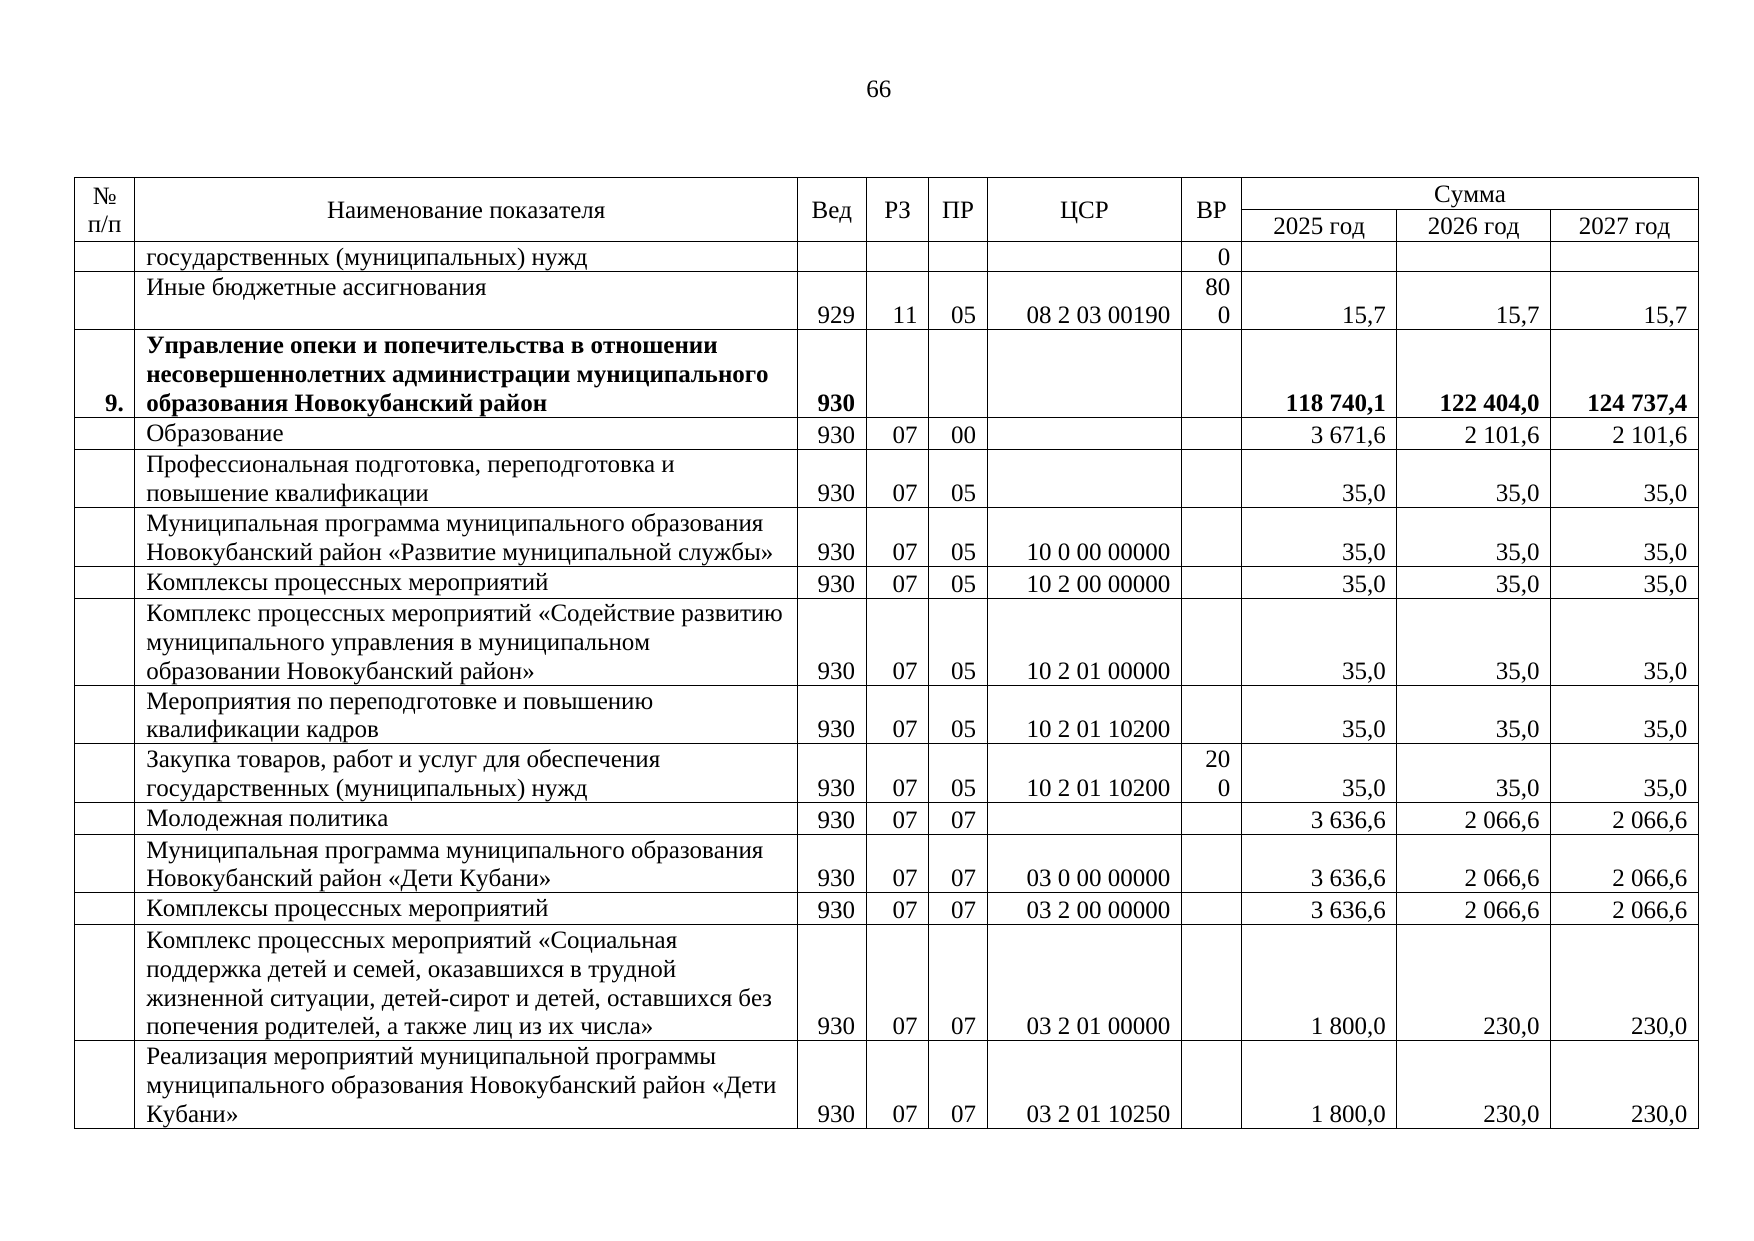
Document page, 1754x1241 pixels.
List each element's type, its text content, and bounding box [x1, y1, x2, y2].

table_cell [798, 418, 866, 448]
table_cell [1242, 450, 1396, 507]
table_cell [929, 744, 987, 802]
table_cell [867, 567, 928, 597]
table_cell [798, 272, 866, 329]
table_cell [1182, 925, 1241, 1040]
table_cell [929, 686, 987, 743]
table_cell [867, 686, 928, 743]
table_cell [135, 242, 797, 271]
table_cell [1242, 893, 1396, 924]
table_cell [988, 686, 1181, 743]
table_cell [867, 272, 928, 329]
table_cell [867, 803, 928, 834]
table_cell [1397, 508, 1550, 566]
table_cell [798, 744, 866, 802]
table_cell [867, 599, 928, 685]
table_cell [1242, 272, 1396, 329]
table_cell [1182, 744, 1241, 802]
table_cell 2025 год [1242, 210, 1396, 241]
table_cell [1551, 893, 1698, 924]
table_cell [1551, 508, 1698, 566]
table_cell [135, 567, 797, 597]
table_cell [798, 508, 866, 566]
table_header № п/п [75, 178, 134, 241]
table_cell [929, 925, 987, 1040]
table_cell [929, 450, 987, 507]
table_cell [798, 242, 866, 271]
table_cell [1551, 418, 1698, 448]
table_cell 2027 год [1551, 210, 1698, 241]
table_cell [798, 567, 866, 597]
table_header РЗ [867, 178, 928, 241]
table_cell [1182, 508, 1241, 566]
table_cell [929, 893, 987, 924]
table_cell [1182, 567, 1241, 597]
table_header Вед [798, 178, 866, 241]
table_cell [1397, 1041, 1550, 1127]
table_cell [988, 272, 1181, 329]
table_header ПР [929, 178, 987, 241]
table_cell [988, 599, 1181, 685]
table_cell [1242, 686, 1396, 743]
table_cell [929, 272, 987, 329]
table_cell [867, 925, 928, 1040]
table_header Сумма [1242, 178, 1698, 209]
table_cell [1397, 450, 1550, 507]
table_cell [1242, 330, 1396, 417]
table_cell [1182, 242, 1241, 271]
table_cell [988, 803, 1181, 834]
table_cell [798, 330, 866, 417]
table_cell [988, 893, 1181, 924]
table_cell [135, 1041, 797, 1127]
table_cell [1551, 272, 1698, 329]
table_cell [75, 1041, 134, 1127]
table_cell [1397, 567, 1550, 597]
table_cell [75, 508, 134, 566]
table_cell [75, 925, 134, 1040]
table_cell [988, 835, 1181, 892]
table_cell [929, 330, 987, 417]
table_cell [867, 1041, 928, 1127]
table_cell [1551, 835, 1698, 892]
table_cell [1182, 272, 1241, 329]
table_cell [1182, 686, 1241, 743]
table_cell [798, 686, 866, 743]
table_header ЦСР [988, 178, 1181, 241]
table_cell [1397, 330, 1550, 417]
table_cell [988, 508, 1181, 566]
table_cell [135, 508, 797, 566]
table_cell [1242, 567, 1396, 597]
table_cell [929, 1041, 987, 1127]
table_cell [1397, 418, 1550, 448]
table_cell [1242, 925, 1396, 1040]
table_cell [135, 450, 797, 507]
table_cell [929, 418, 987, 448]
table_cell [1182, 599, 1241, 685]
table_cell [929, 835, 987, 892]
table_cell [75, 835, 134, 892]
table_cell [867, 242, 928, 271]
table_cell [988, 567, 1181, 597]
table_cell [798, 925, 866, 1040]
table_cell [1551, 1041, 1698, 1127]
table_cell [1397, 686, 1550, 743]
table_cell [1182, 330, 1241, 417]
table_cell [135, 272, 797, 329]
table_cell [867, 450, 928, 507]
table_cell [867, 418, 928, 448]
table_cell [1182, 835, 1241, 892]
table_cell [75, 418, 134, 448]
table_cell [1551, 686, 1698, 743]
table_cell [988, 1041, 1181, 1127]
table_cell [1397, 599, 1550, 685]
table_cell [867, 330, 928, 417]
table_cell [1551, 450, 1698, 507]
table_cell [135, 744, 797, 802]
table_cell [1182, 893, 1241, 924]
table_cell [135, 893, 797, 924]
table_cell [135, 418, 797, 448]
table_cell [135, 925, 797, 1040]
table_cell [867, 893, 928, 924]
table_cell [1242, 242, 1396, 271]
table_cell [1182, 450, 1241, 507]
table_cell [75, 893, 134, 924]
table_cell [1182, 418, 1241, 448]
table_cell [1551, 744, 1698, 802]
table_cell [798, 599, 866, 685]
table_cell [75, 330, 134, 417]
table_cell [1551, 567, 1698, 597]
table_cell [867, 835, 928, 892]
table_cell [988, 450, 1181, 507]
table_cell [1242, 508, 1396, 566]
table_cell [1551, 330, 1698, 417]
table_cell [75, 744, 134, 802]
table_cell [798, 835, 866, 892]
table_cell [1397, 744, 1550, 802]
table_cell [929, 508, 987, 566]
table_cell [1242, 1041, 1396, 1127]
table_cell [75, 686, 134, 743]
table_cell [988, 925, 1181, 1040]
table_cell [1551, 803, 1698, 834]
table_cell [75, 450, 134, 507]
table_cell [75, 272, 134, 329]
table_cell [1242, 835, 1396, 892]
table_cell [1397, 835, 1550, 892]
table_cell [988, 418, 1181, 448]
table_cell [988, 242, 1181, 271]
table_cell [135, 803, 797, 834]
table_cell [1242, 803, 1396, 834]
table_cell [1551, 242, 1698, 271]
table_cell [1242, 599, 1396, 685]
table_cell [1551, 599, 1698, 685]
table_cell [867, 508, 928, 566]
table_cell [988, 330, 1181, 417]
table_cell 2026 год [1397, 210, 1550, 241]
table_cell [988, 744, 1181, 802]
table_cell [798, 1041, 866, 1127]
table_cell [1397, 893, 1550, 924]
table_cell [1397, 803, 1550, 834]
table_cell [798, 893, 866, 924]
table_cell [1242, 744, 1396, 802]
table_header ВР [1182, 178, 1241, 241]
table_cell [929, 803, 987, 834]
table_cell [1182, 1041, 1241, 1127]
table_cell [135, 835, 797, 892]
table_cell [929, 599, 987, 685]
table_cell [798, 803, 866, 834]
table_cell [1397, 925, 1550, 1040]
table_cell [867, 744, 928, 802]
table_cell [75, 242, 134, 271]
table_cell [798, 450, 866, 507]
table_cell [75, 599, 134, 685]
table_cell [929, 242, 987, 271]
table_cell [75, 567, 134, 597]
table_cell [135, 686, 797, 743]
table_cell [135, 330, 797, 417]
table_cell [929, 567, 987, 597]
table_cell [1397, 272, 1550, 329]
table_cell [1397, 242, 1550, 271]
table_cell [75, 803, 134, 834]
table_header Наименование показателя [135, 178, 797, 241]
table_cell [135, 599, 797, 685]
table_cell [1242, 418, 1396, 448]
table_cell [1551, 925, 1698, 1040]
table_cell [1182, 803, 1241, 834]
